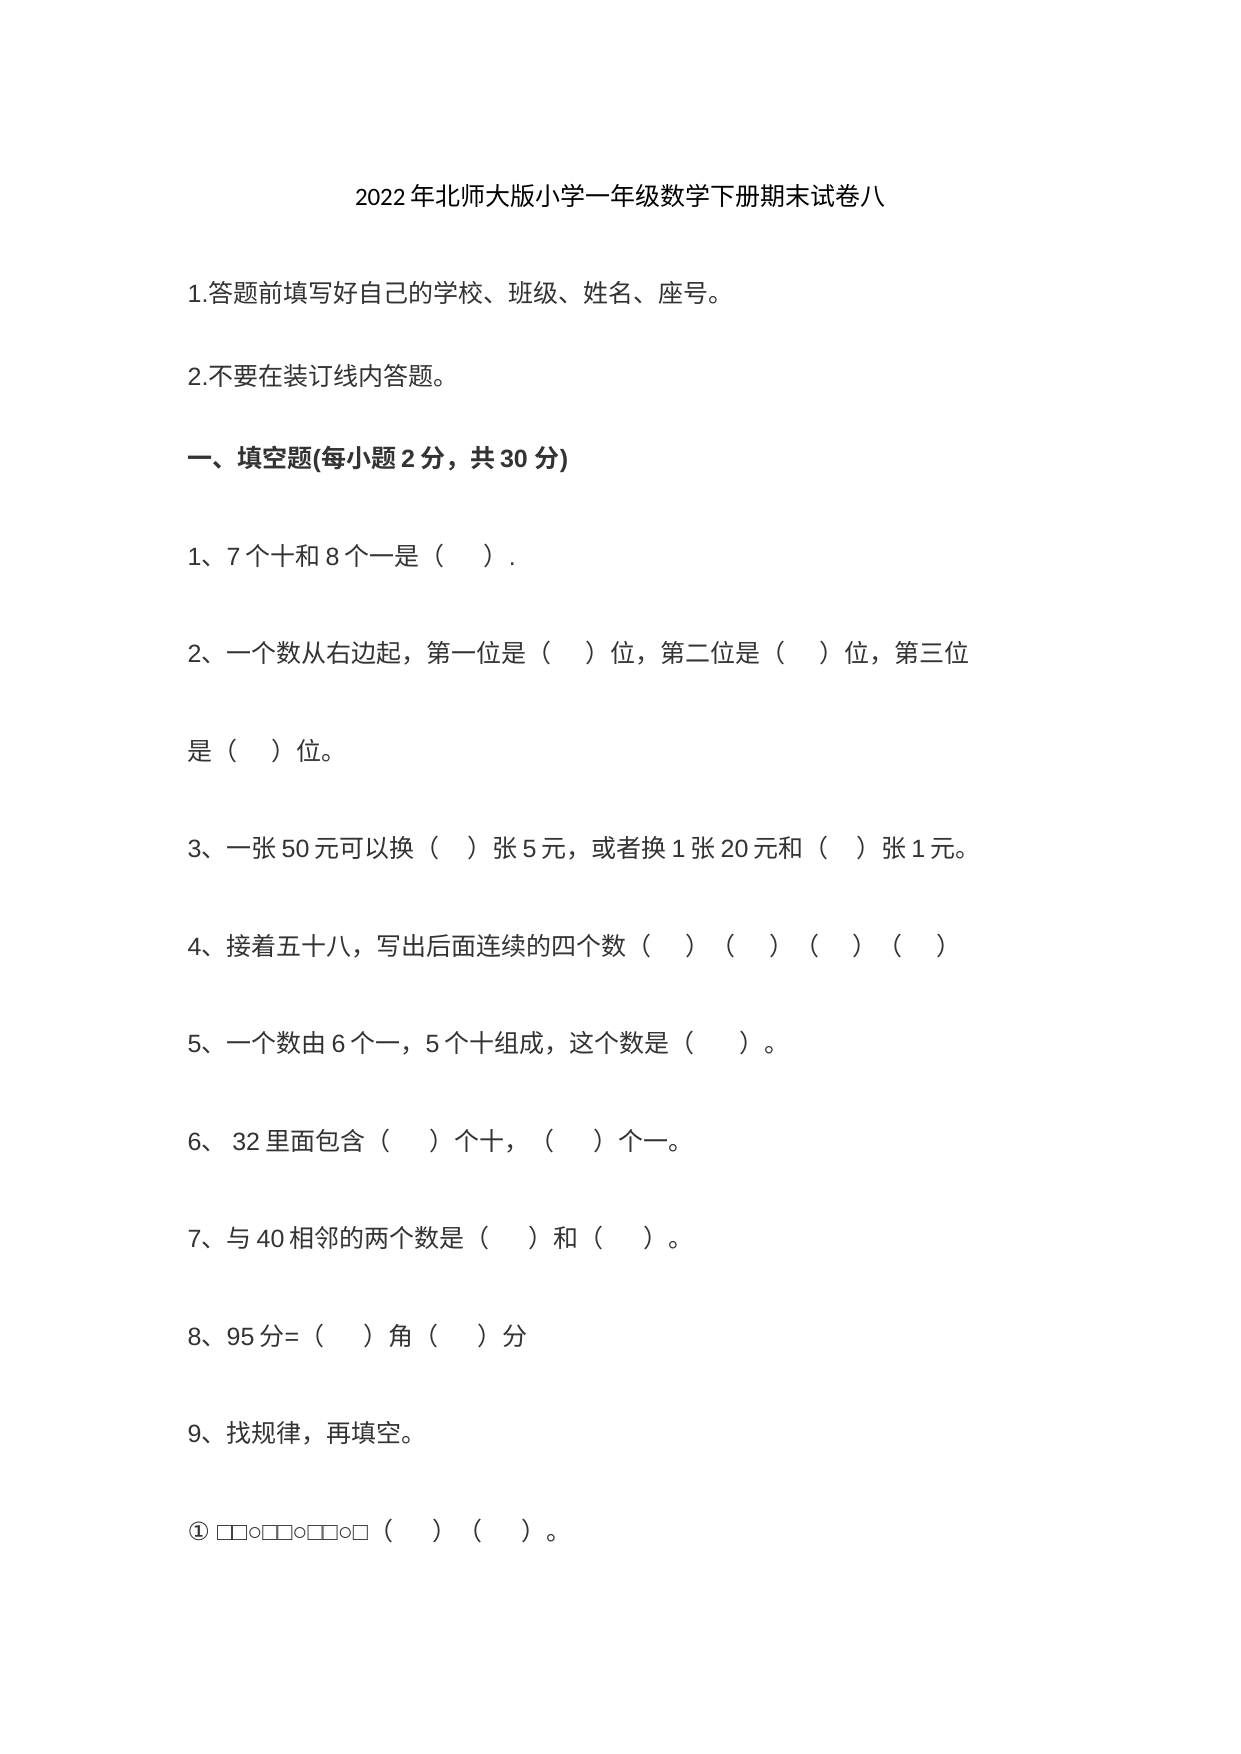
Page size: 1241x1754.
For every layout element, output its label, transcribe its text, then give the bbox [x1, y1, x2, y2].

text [187, 522, 1053, 1562]
text 2022年北师大版小学一年级数学下册期末试卷八 [187, 162, 1053, 227]
text 一、填空题(每小题2分，共30 分) [187, 424, 1053, 489]
text 2.不要在装订线内答题。 [187, 342, 1053, 407]
text 1.答题前填写好自己的学校、班级、姓名、座号。 [187, 259, 1053, 324]
